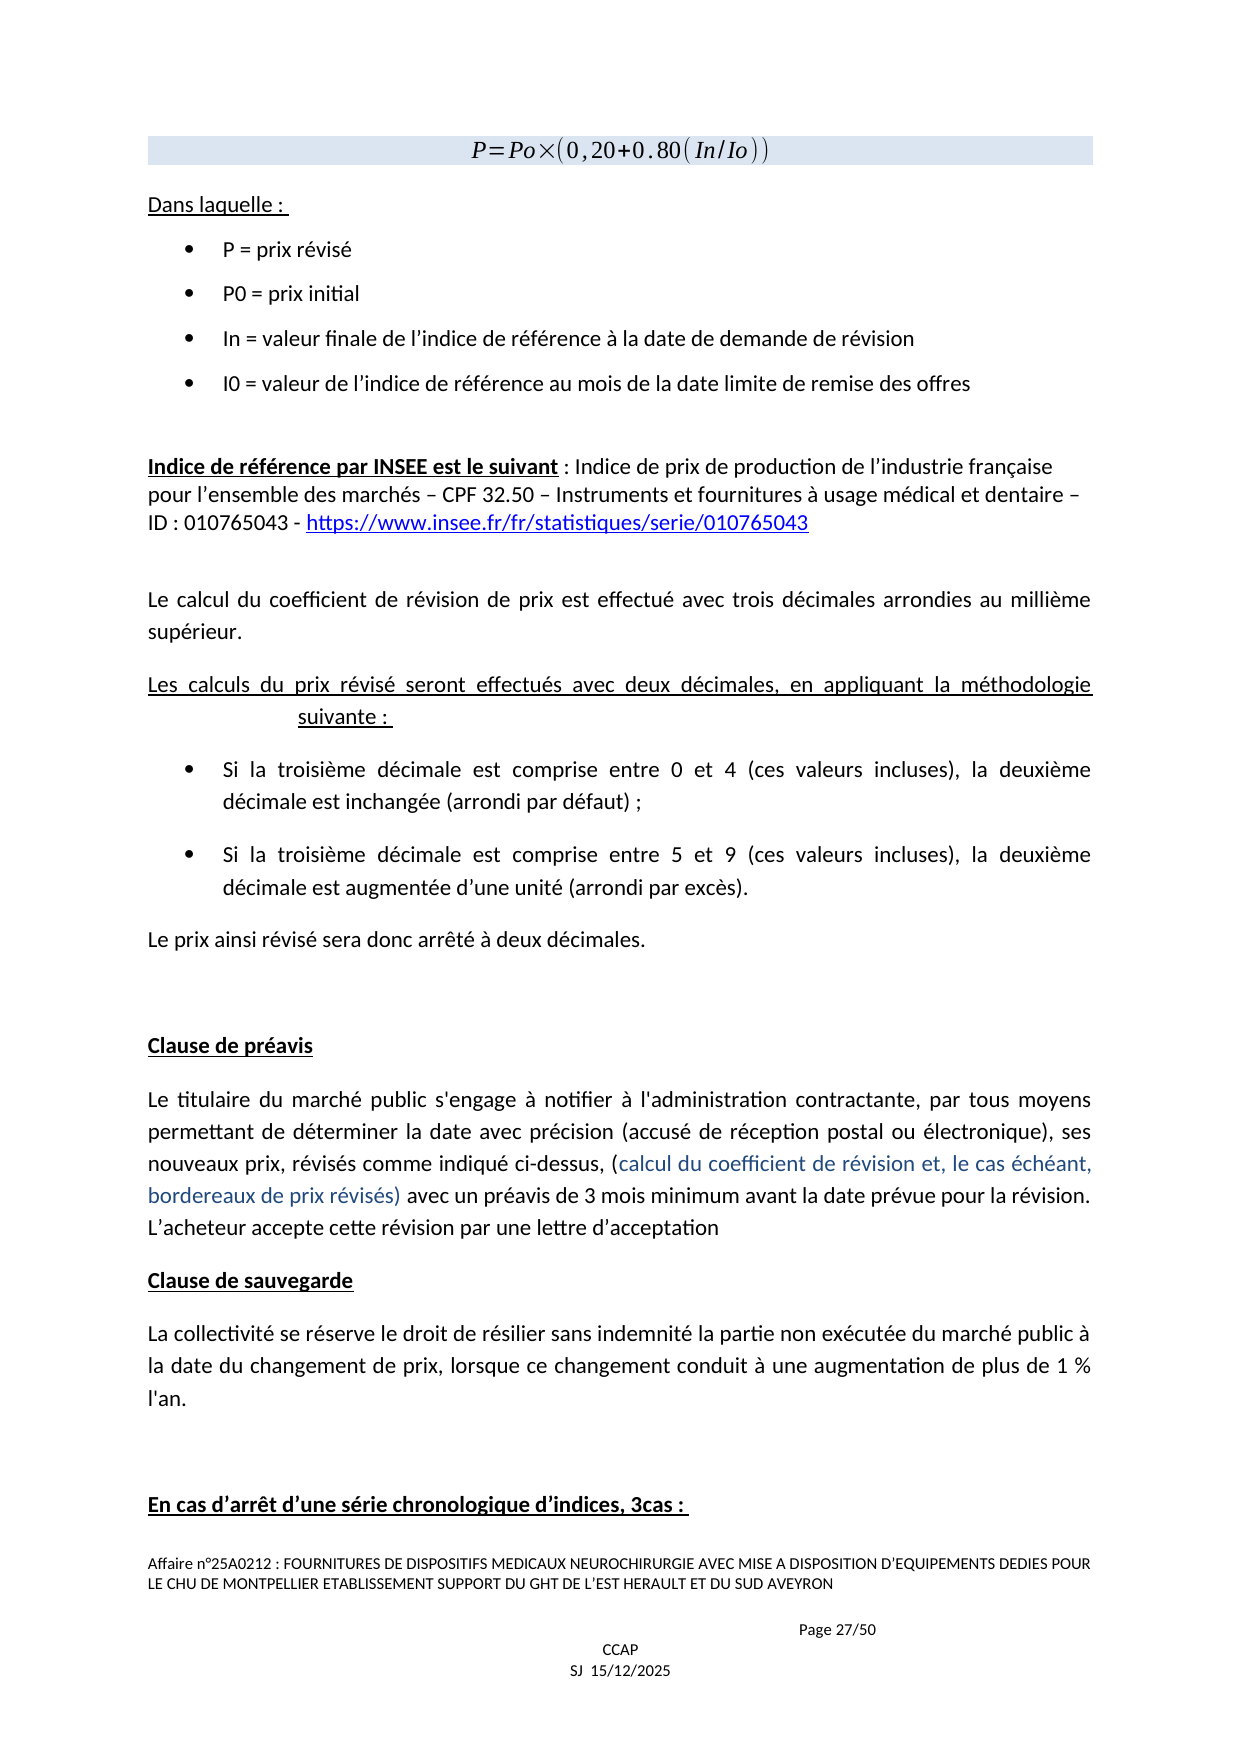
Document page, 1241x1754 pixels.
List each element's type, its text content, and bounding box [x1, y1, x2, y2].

text Dans laquelle : [148, 190, 1093, 218]
list Si la troisième décimale est comprise entre 0 et 4 (ces valeurs incluses), la deuxième décimale est inchangée (arrondi par défaut) ; [185, 755, 1093, 815]
text Indice de référence par INSEE est le suivant : Indice de prix de production de l’industrie française pour l’ensemble des marchés – CPF 32.50 – Instruments et fournitures à usage médical et dentaire – ID : 010765043 - https://www.insee.fr/fr/statistiques/serie/010765043 [148, 452, 1093, 536]
list P0 = prix initial [185, 279, 1093, 307]
text Le prix ainsi révisé sera donc arrêté à deux décimales. [148, 926, 1093, 954]
list Si la troisième décimale est comprise entre 5 et 9 (ces valeurs incluses), la deuxième décimale est augmentée d’une unité (arrondi par excès). [185, 840, 1093, 901]
text En cas d’arrêt d’une série chronologique d’indices, 3cas : [148, 1490, 1093, 1518]
text Le calcul du coefficient de révision de prix est effectué avec trois décimales arrondies au millième supérieur. [148, 585, 1093, 645]
text La collectivité se réserve le droit de résilier sans indemnité la partie non exécutée du marché public à la date du changement de prix, lorsque ce changement conduit à une augmentation de plus de 1 % l'an. [148, 1319, 1093, 1412]
text Les calculs du prix révisé seront effectués avec deux décimales, en appliquant la méthodologie suivante : [148, 670, 1093, 694]
list In = valeur finale de l’indice de référence à la date de demande de révision [185, 324, 1093, 352]
text Clause de sauvegarde [148, 1266, 1093, 1294]
list I0 = valeur de l’indice de référence au mois de la date limite de remise des offres [185, 369, 1093, 397]
text Le titulaire du marché public s'engage à notifier à l'administration contractante, par tous moyens permettant de déterminer la date avec précision (accusé de réception postal ou électronique), ses nouveaux prix, révisés comme indiqué ci-dessus, (calcul du coefficient de révision et, le cas échéant, bordereaux de prix révisés) avec un préavis de 3 mois minimum avant la date prévue pour la révision. L’acheteur accepte cette révision par une lettre d’acceptation [148, 1085, 1093, 1241]
text Clause de préavis [148, 1032, 1093, 1060]
text Les calculs du prix révisé seront effectués avec deux décimales, en appliquant la méthodologie suivante : [148, 696, 1093, 730]
list P = prix révisé [185, 235, 1093, 263]
